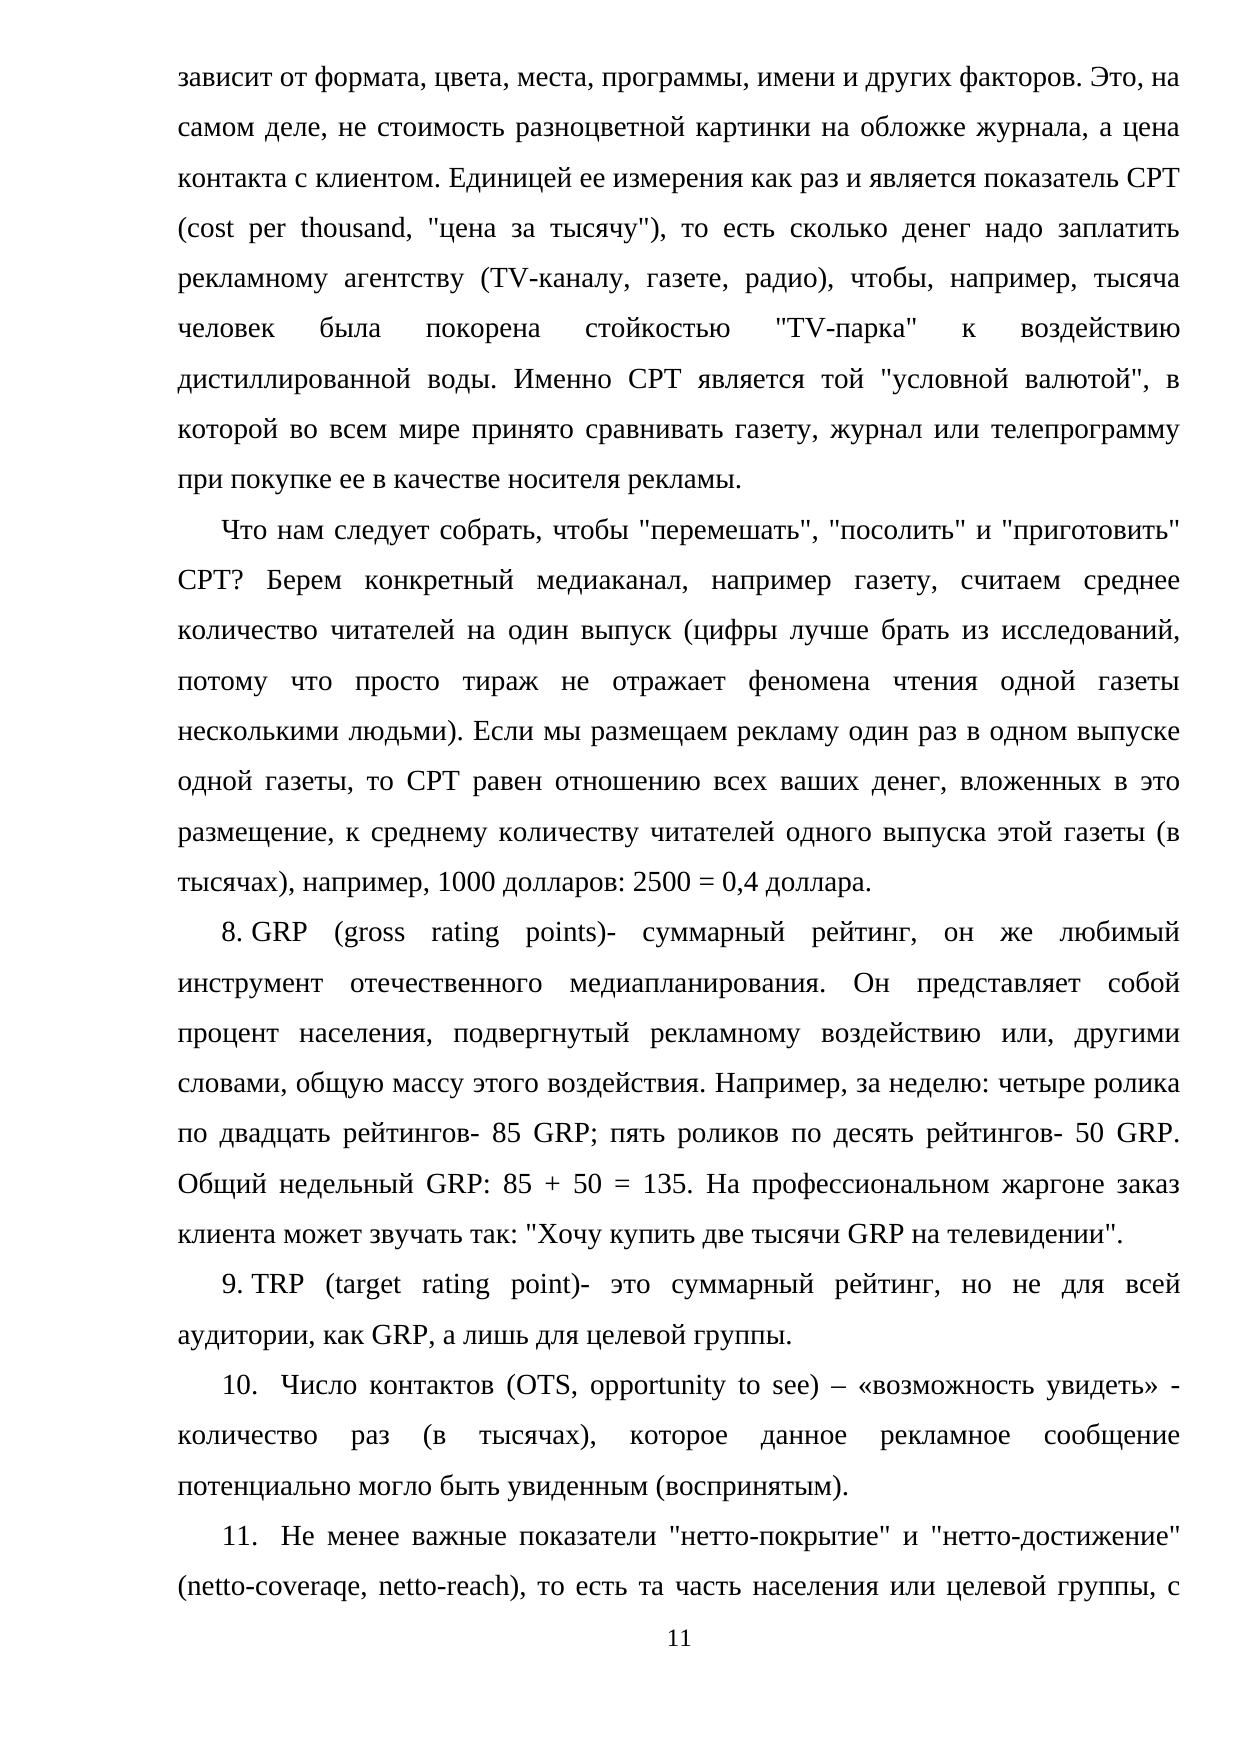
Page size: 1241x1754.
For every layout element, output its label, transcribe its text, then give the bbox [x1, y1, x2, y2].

list GRP (gross rating points)- суммарный рейтинг, он же любимый инструмент отечественного медиапланирования. Он представляет собой процент населения, подвергнутый рекламному воздействию или, другими словами, общую массу этого воздействия. Например, за неделю: четыре ролика по двадцать рейтингов- 85 GRP; пять роликов по десять рейтингов- 50 GRP. Общий недельный GRP: 85 + 50 = 135. На профессиональном жаргоне заказ клиента может звучать так: "Хочу купить две тысячи GRP на телевидении". [177, 914, 1181, 1250]
text Что нам следует собрать, чтобы "перемешать", "посолить" и "приготовить" СРТ? Берем конкретный медиаканал, например газету, считаем среднее количество читателей на один выпуск (цифры лучше брать из исследований, потому что просто тираж не отражает феномена чтения одной газеты несколькими людьми). Если мы размещаем рекламу один раз в одном выпуске одной газеты, то СРТ равен отношению всех ваших денег, вложенных в это размещение, к среднему количеству читателей одного выпуска этой газеты (в тысячах), например, 1000 долларов: 2500 = 0,4 доллара. [177, 512, 1181, 898]
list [177, 59, 1181, 495]
list TRP (target rating point)- это суммарный рейтинг, но не для всей аудитории, как GRP, а лишь для целевой группы. [177, 1267, 1181, 1350]
list Число контактов (OTS, opportunity to see) – «возможность увидеть» - количество раз (в тысячах), которое данное рекламное сообщение потенциально могло быть увиденным (воспринятым). [177, 1367, 1181, 1501]
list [177, 1518, 1181, 1602]
